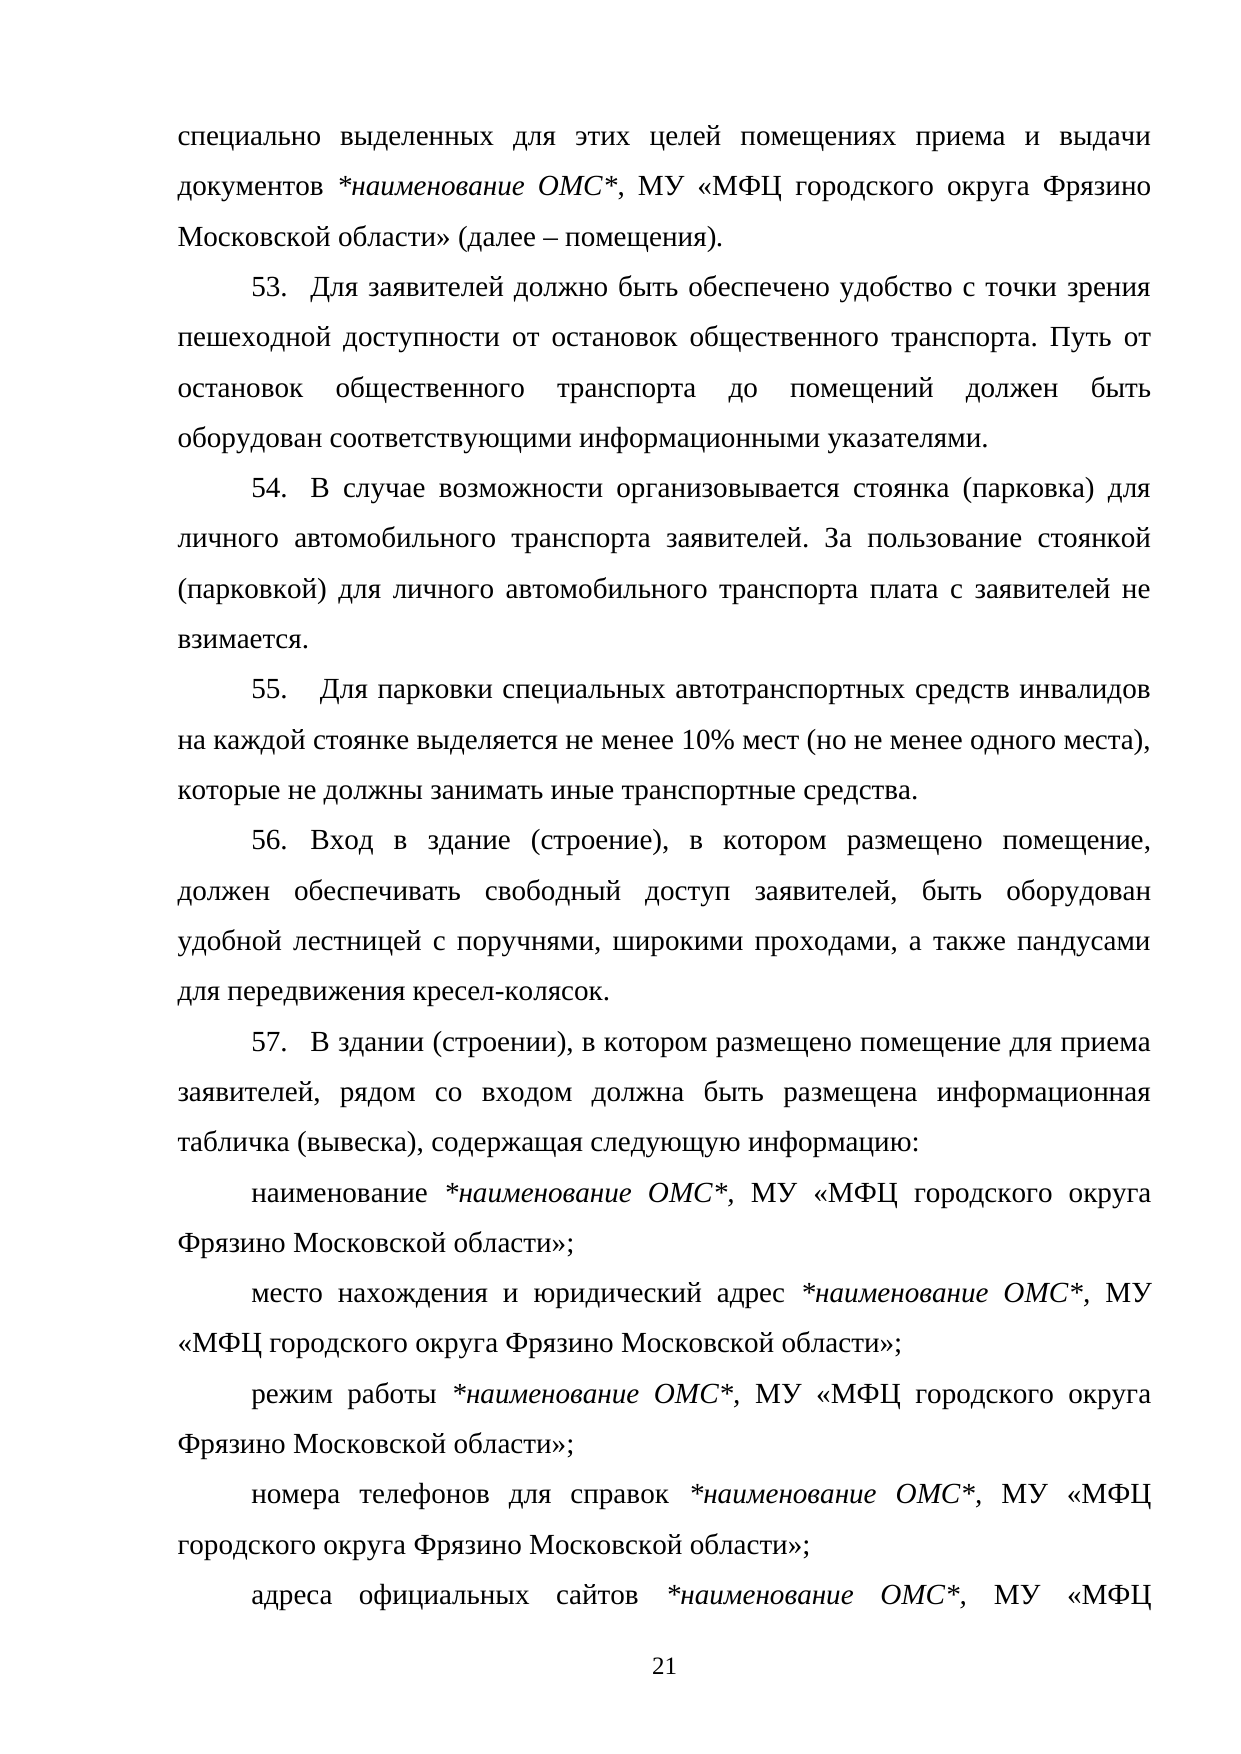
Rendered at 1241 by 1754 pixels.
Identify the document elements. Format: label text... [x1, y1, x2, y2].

list В случае возможности организовывается стоянка (парковка) для личного автомобильного транспорта заявителей. За пользование стоянкой (парковкой) для личного автомобильного транспорта плата с заявителей не взимается. [177, 470, 1152, 655]
list Для заявителей должно быть обеспечено удобство с точки зрения пешеходной доступности от остановок общественного транспорта. Путь от остановок общественного транспорта до помещений должен быть оборудован соответствующими информационными указателями. [177, 269, 1152, 453]
text номера телефонов для справок *наименование ОМС*, МУ «МФЦ городского округа Фрязино Московской области»; [177, 1477, 1152, 1560]
list В здании (строении), в котором размещено помещение для приема заявителей, рядом со входом должна быть размещена информационная табличка (вывеска), содержащая следующую информацию: [177, 1024, 1152, 1158]
list Для парковки специальных автотранспортных средств инвалидов на каждой стоянке выделяется не менее 10% мест (но не менее одного места), которые не должны занимать иные транспортные средства. [177, 672, 1152, 806]
list Вход в здание (строение), в котором размещено помещение, должен обеспечивать свободный доступ заявителей, быть оборудован удобной лестницей с поручнями, широкими проходами, а также пандусами для передвижения кресел-колясок. [177, 822, 1152, 1007]
text место нахождения и юридический адрес *наименование ОМС*, МУ «МФЦ городского округа Фрязино Московской области»; [177, 1275, 1152, 1359]
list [177, 118, 1152, 252]
text режим работы *наименование ОМС*, МУ «МФЦ городского округа Фрязино Московской области»; [177, 1376, 1152, 1460]
text наименование *наименование ОМС*, МУ «МФЦ городского округа Фрязино Московской области»; [177, 1175, 1152, 1258]
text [177, 1577, 1152, 1611]
